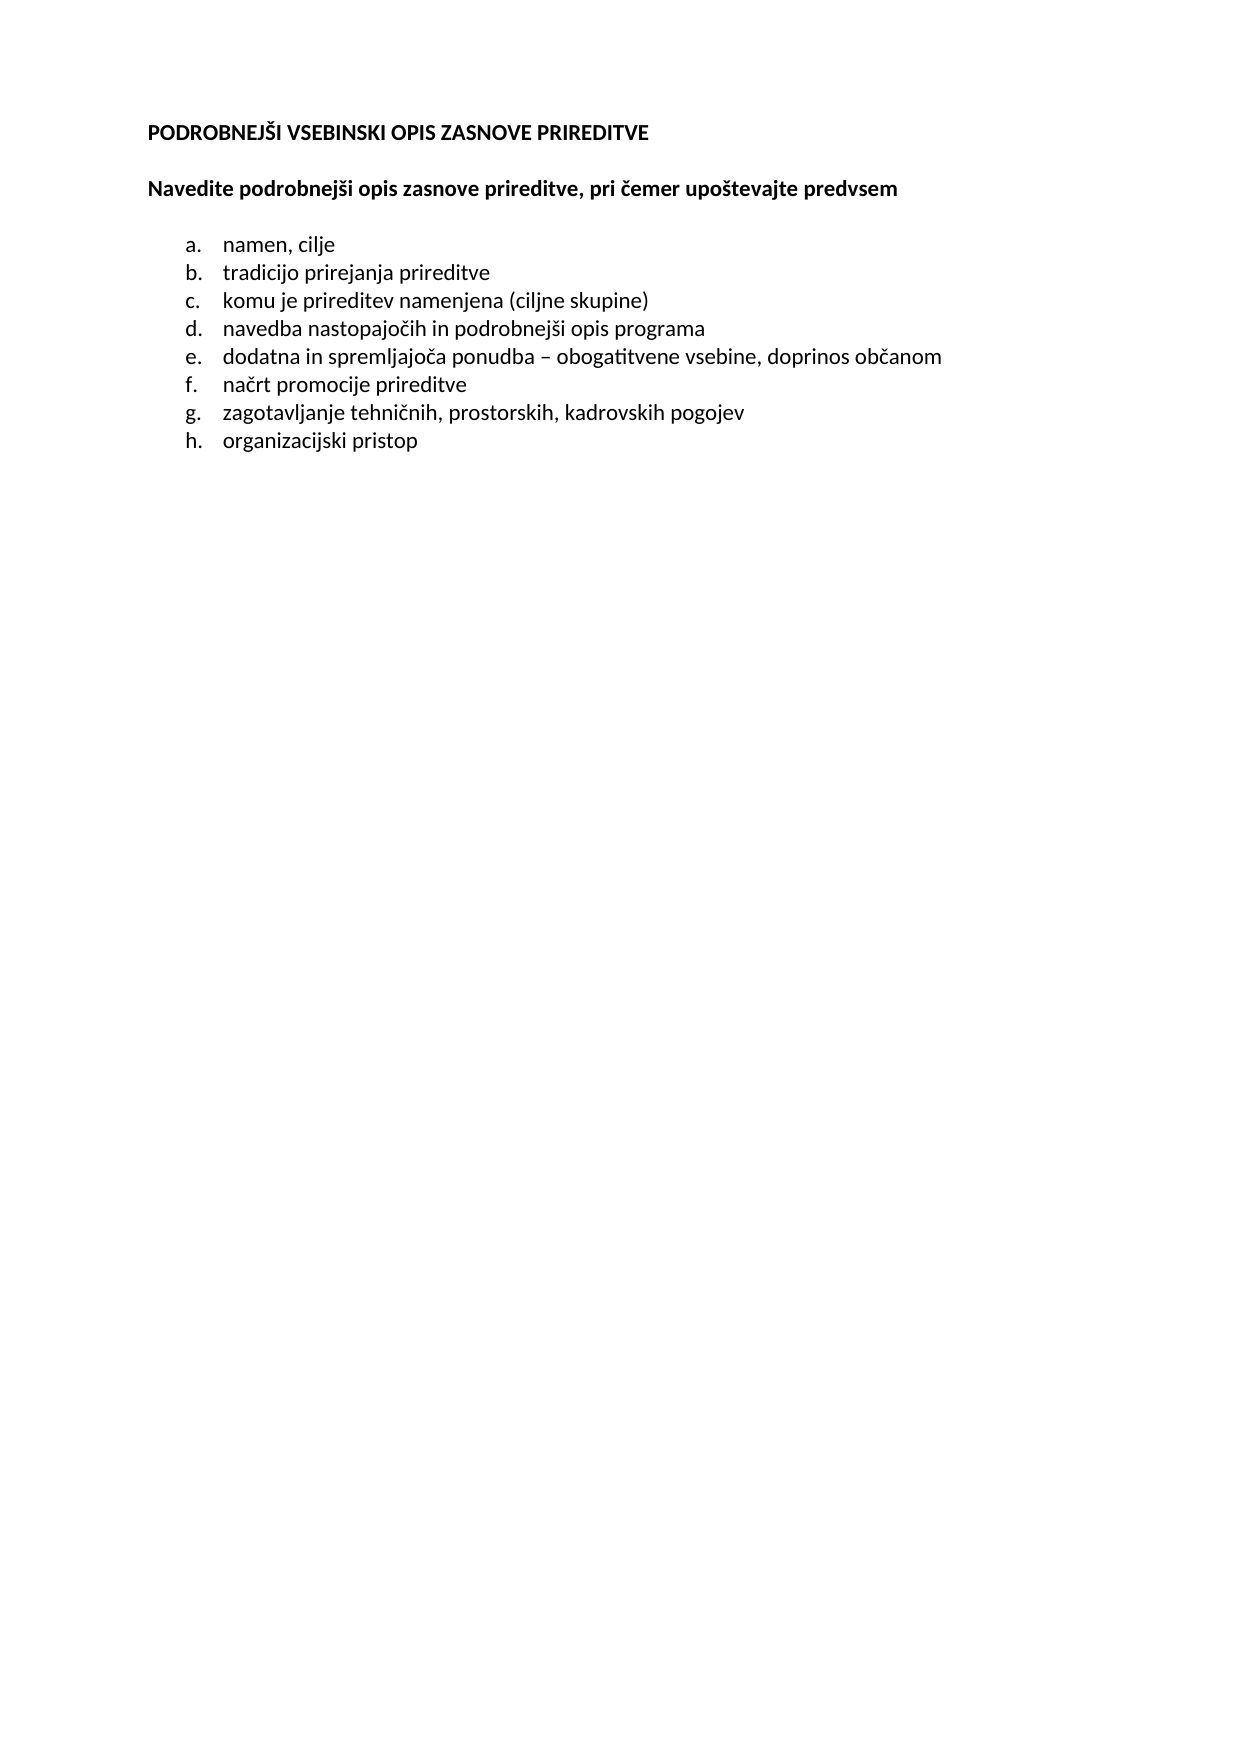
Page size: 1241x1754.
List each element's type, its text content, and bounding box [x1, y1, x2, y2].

list tradicijo prirejanja prireditve [185, 258, 1093, 286]
list namen, cilje [185, 230, 1093, 258]
list zagotavljanje tehničnih, prostorskih, kadrovskih pogojev [185, 398, 1093, 426]
list navedba nastopajočih in podrobnejši opis programa [185, 314, 1093, 342]
text Navedite podrobnejši opis zasnove prireditve, pri čemer upoštevajte predvsem [148, 174, 1093, 202]
list dodatna in spremljajoča ponudba – obogatitvene vsebine, doprinos občanom [185, 342, 1093, 370]
list komu je prireditev namenjena (ciljne skupine) [185, 286, 1093, 314]
list organizacijski pristop [185, 426, 1093, 454]
text PODROBNEJŠI VSEBINSKI OPIS ZASNOVE PRIREDITVE [148, 118, 1093, 146]
list načrt promocije prireditve [185, 370, 1093, 398]
